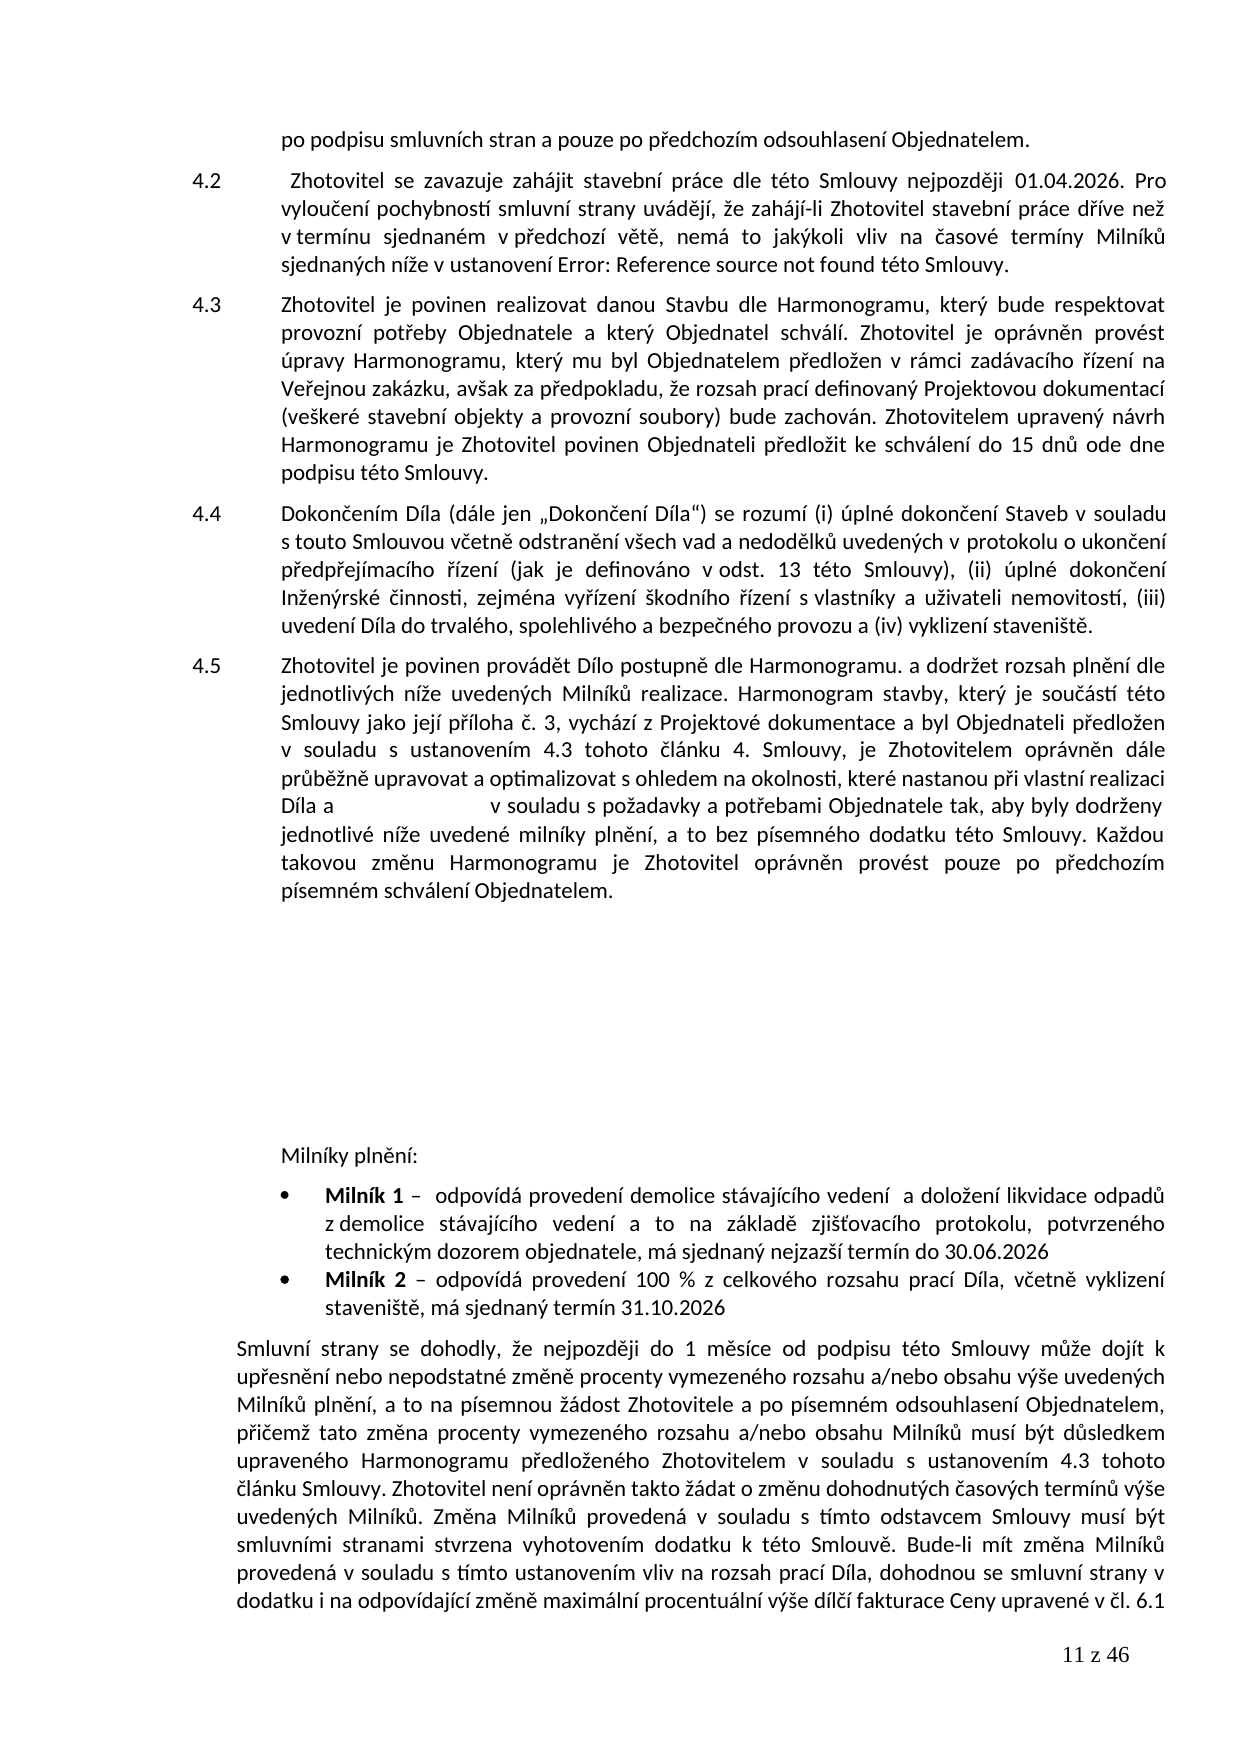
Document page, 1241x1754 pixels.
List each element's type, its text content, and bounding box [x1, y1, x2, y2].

subtitle Zhotovitel je povinen provádět Dílo postupně dle Harmonogramu. a dodržet rozsah plnění dle jednotlivých níže uvedených Milníků realizace. Harmonogram stavby, který je součástí této Smlouvy jako její příloha č. 3, vychází z Projektové dokumentace a byl Objednateli předložen v souladu s ustanovením 4.3 tohoto článku 4. Smlouvy, je Zhotovitelem oprávněn dále průběžně upravovat a optimalizovat s ohledem na okolnosti, které nastanou při vlastní realizaci Díla a v souladu s požadavky a potřebami Objednatele tak, aby byly dodrženy jednotlivé níže uvedené milníky plnění, a to bez písemného dodatku této Smlouvy. Každou takovou změnu Harmonogramu je Zhotovitel oprávněn provést pouze po předchozím písemném schválení Objednatelem. [192, 652, 1167, 904]
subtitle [192, 125, 1167, 153]
subtitle Dokončením Díla (dále jen „Dokončení Díla“) se rozumí (i) úplné dokončení Staveb v souladu s touto Smlouvou včetně odstranění všech vad a nedodělků uvedených v protokolu o ukončení předpřejímacího řízení (jak je definováno v odst. 13 této Smlouvy), (ii) úplné dokončení Inženýrské činnosti, zejména vyřízení škodního řízení s vlastníky a uživateli nemovitostí, (iii) uvedení Díla do trvalého, spolehlivého a bezpečného provozu a (iv) vyklizení staveniště. [192, 499, 1167, 639]
list Milník 1 – odpovídá provedení demolice stávajícího vedení a doložení likvidace odpadů z demolice stávajícího vedení a to na základě zjišťovacího protokolu, potvrzeného technickým dozorem objednatele, má sjednaný nejzazší termín do 30.06.2026 [281, 1181, 1167, 1265]
subtitle Zhotovitel je povinen realizovat danou Stavbu dle Harmonogramu, který bude respektovat provozní potřeby Objednatele a který Objednatel schválí. Zhotovitel je oprávněn provést úpravy Harmonogramu, který mu byl Objednatelem předložen v rámci zadávacího řízení na Veřejnou zakázku, avšak za předpokladu, že rozsah prací definovaný Projektovou dokumentací (veškeré stavební objekty a provozní soubory) bude zachován. Zhotovitelem upravený návrh Harmonogramu je Zhotovitel povinen Objednateli předložit ke schválení do 15 dnů ode dne podpisu této Smlouvy. [192, 290, 1167, 486]
text Milníky plnění: [281, 1141, 1167, 1169]
list Milník 2 – odpovídá provedení 100 % z celkového rozsahu prací Díla, včetně vyklizení staveniště, má sjednaný termín 31.10.2026 [281, 1265, 1167, 1321]
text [236, 1334, 1167, 1614]
